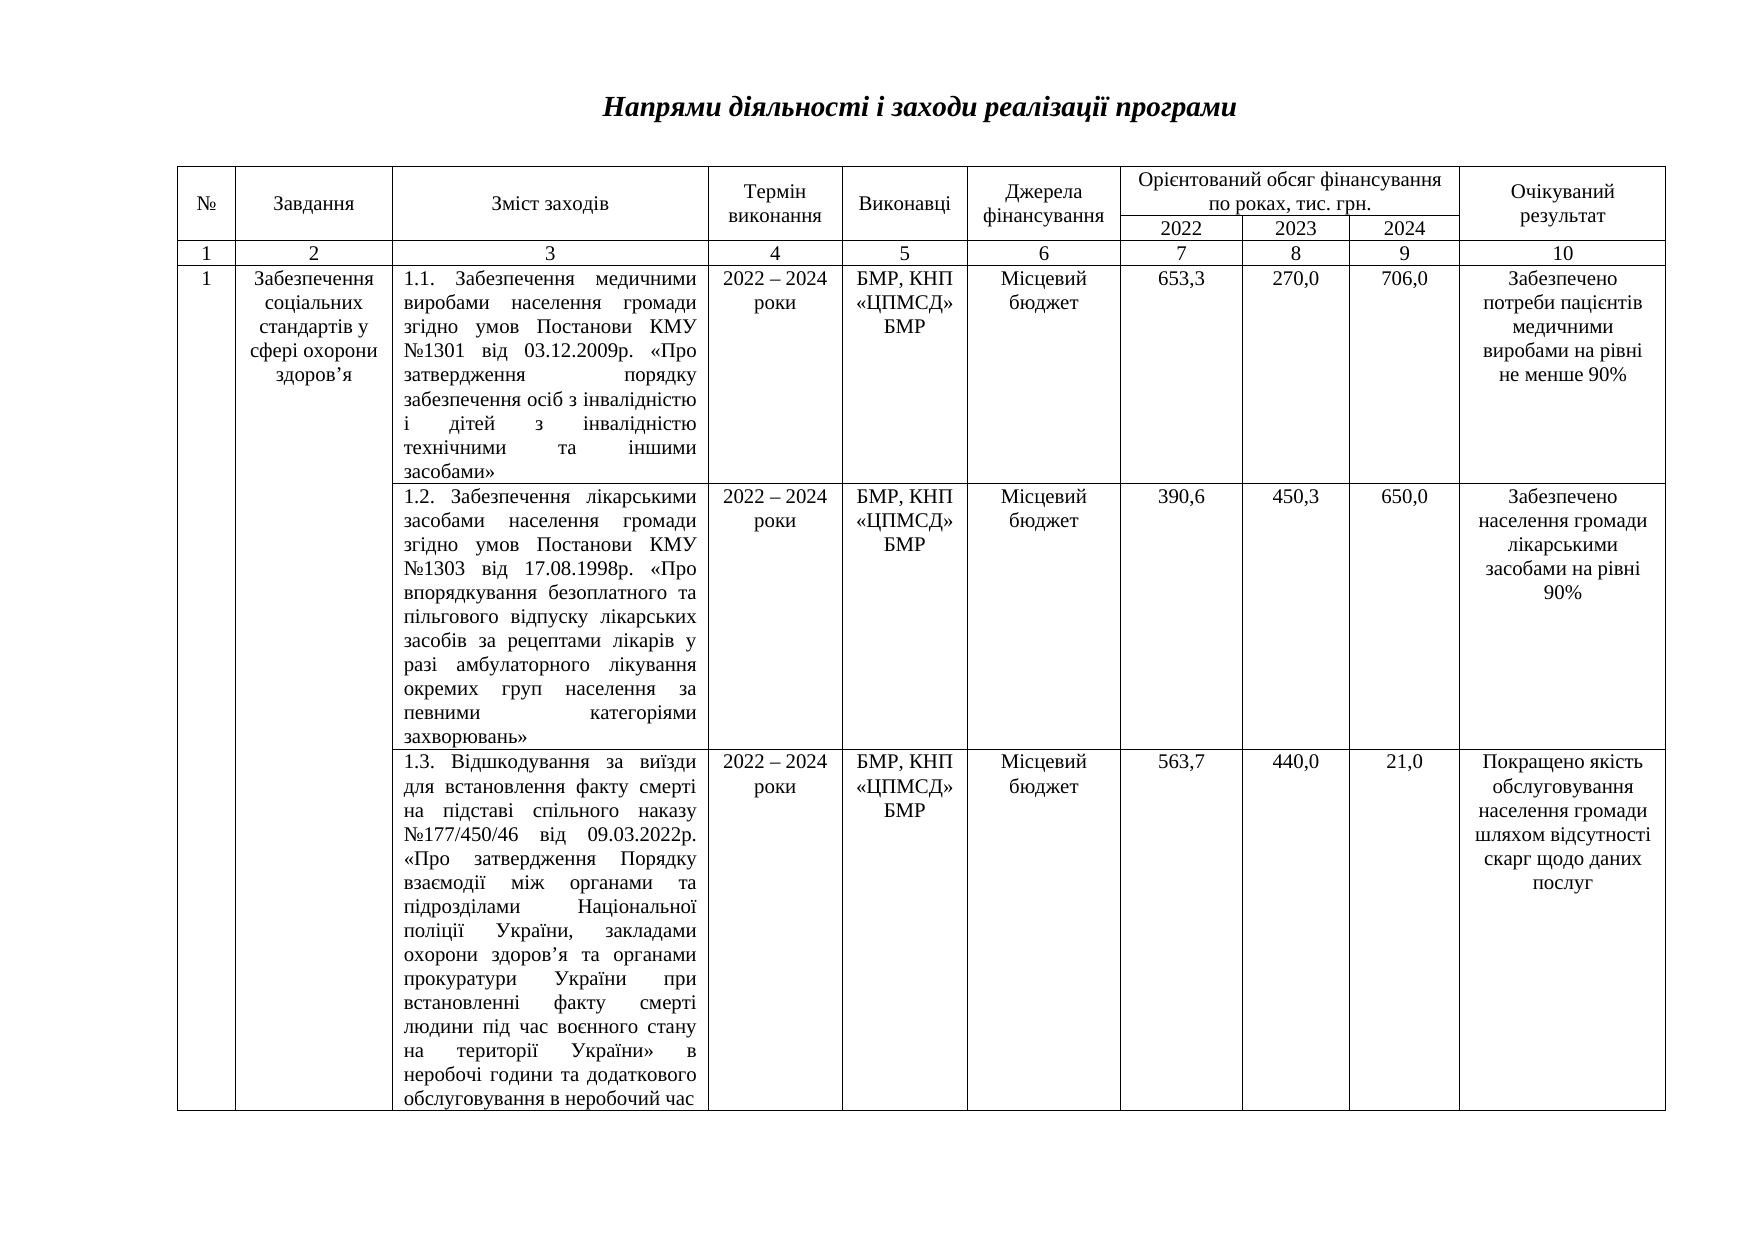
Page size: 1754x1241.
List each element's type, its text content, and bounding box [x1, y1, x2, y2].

table_cell 650,0 [1350, 484, 1459, 748]
table_cell Місцевий бюджет [968, 484, 1120, 748]
table_header Орієнтований обсяг фінансування по роках, тис. грн. [1121, 167, 1459, 215]
table_cell 1.3. Відшкодування за виїзди для встановлення факту смерті на підставі спільного наказу №177/450/46 від 09.03.2022р. «Про затвердження Порядку взаємодії між органами та підрозділами Національної поліції України, закладами охорони здоров’я та органами прокуратури України при встановленні факту смерті людини під час воєнного стану на території України» в неробочі години та додаткового обслуговування в неробочий час [393, 750, 708, 1110]
table_cell 653,3 [1121, 266, 1242, 483]
table_cell 6 [968, 241, 1120, 265]
text Напрями діяльності і заходи реалізації програми [177, 89, 1665, 122]
table_header Термін виконання [709, 167, 842, 240]
table_cell 450,3 [1243, 484, 1349, 748]
table_cell 390,6 [1121, 484, 1242, 748]
table_cell 9 [1350, 241, 1459, 265]
table_cell 8 [1243, 241, 1349, 265]
table_cell 2022 – 2024 роки [709, 750, 842, 1110]
table_cell Місцевий бюджет [968, 266, 1120, 483]
table_header Зміст заходів [393, 167, 708, 240]
table_cell 2022 [1121, 216, 1242, 240]
table_cell 1 [178, 241, 235, 265]
table_cell 1.2. Забезпечення лікарськими засобами населення громади згідно умов Постанови КМУ №1303 від 17.08.1998р. «Про впорядкування безоплатного та пільгового відпуску лікарських засобів за рецептами лікарів у разі амбулаторного лікування окремих груп населення за певними категоріями захворювань» [393, 484, 708, 748]
table_cell 5 [843, 241, 967, 265]
table_cell Забезпечено потреби пацієнтів медичними виробами на рівні не менше 90% [1460, 266, 1665, 483]
table_cell 563,7 [1121, 750, 1242, 1110]
table_header № [178, 167, 235, 240]
table_header Виконавці [843, 167, 967, 240]
table_header Очікуваний результат [1460, 167, 1665, 240]
table_cell 1 [178, 266, 235, 1110]
table_cell Покращено якість обслуговування населення громади шляхом відсутності скарг щодо даних послуг [1460, 750, 1665, 1110]
table_header Завдання [236, 167, 392, 240]
table_cell 270,0 [1243, 266, 1349, 483]
table_cell Місцевий бюджет [968, 750, 1120, 1110]
table_cell 10 [1460, 241, 1665, 265]
table_cell Забезпечення соціальних стандартів у сфері охорони здоров’я [236, 266, 392, 1110]
table_cell 706,0 [1350, 266, 1459, 483]
table_cell 21,0 [1350, 750, 1459, 1110]
table_cell 2023 [1243, 216, 1349, 240]
table_cell БМР, КНП «ЦПМСД» БМР [843, 750, 967, 1110]
table_cell 440,0 [1243, 750, 1349, 1110]
table_cell 1.1. Забезпечення медичними виробами населення громади згідно умов Постанови КМУ №1301 від 03.12.2009р. «Про затвердження порядку забезпечення осіб з інвалідністю і дітей з інвалідністю технічними та іншими засобами» [393, 266, 708, 483]
table_cell 4 [709, 241, 842, 265]
table_cell 2022 – 2024 роки [709, 266, 842, 483]
table_cell БМР, КНП «ЦПМСД» БМР [843, 266, 967, 483]
table_cell 7 [1121, 241, 1242, 265]
table_cell 2 [236, 241, 392, 265]
table_header Джерела фінансування [968, 167, 1120, 240]
table_cell 2022 – 2024 роки [709, 484, 842, 748]
table_cell Забезпечено населення громади лікарськими засобами на рівні 90% [1460, 484, 1665, 748]
table_cell БМР, КНП «ЦПМСД» БМР [843, 484, 967, 748]
table_cell 2024 [1350, 216, 1459, 240]
table_cell 3 [393, 241, 708, 265]
